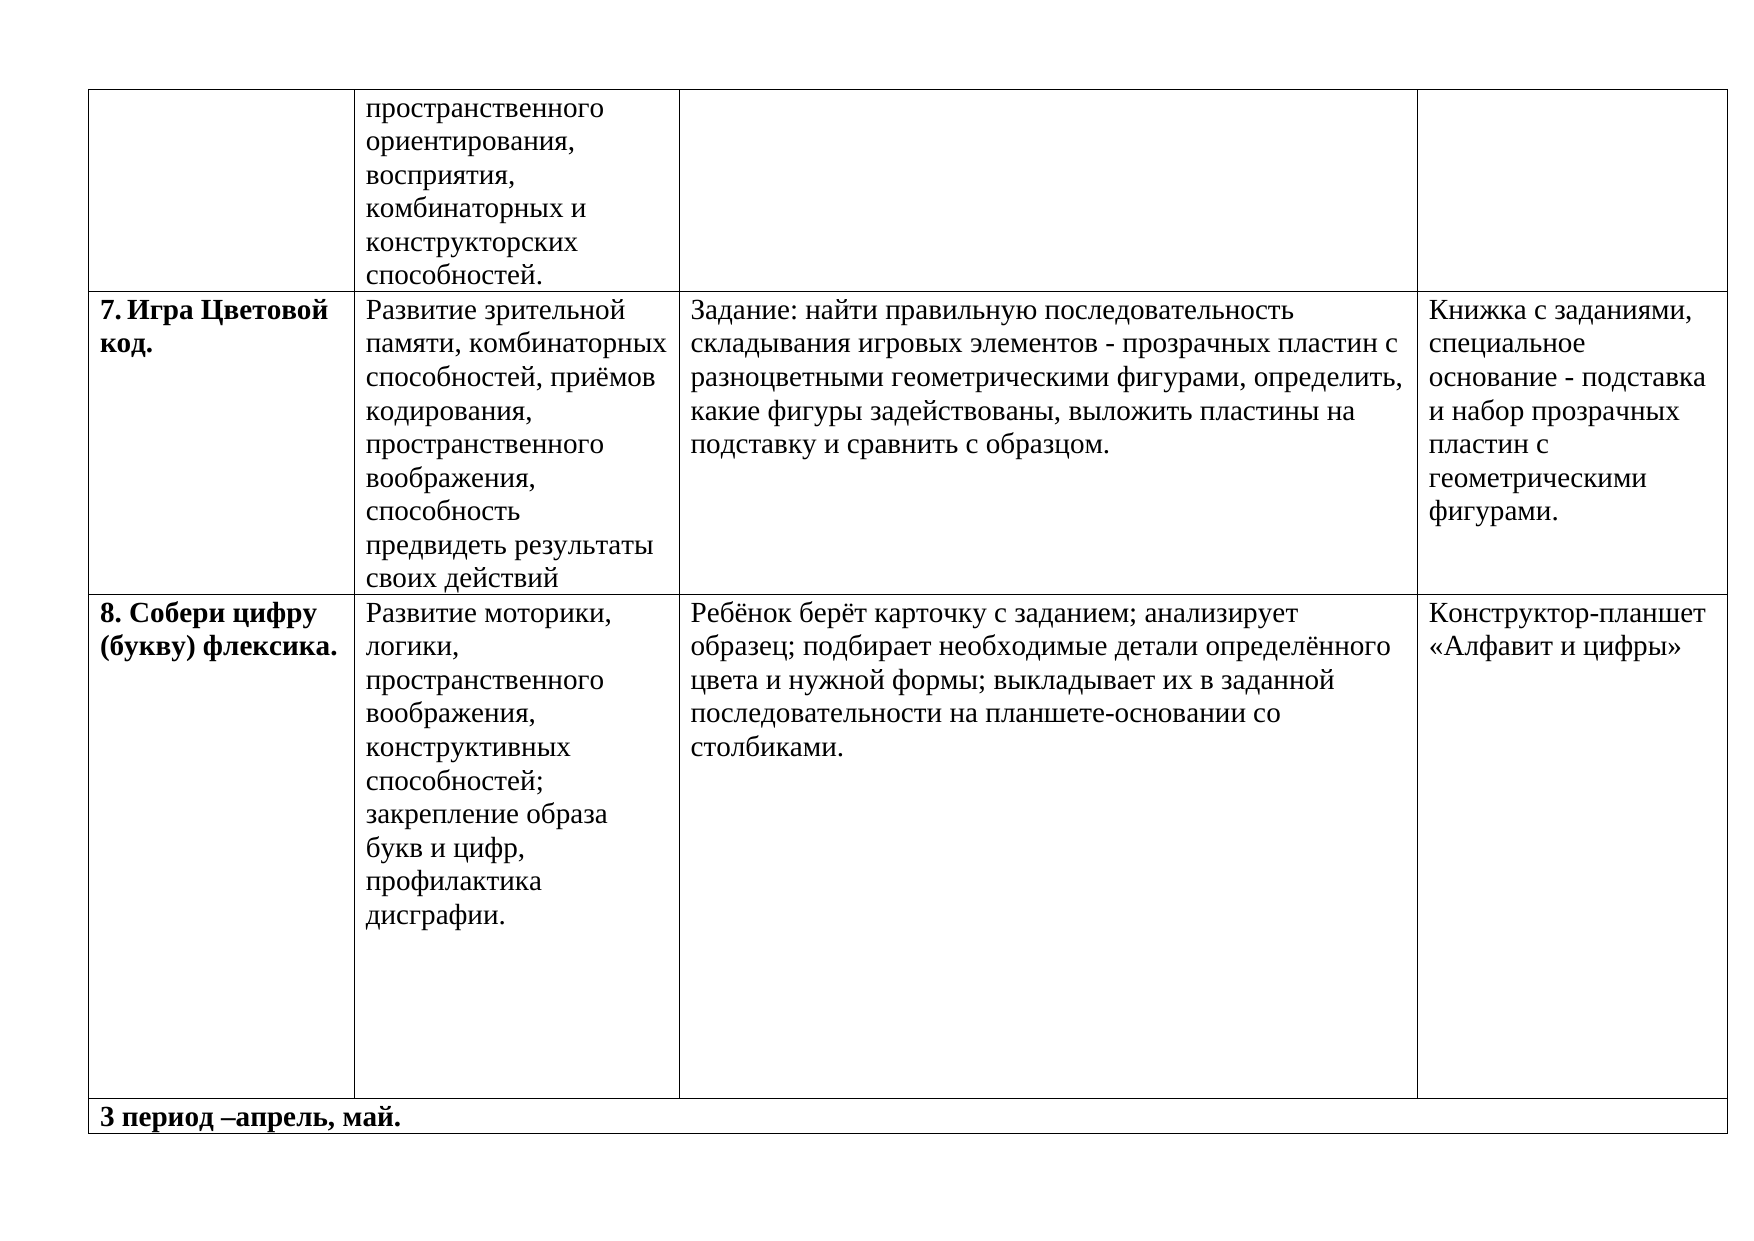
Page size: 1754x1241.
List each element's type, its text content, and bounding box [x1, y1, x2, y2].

table_cell 7. Игра Цветовой код. [89, 292, 354, 594]
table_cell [89, 90, 354, 291]
table_cell Конструктор-планшет «Алфавит и цифры» [1418, 595, 1727, 1098]
table_cell Развитие зрительной памяти, комбинаторных способностей, приёмов кодирования, пространственного воображения, способность предвидеть результаты своих действий [355, 292, 679, 594]
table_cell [355, 90, 679, 291]
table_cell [680, 90, 1417, 291]
table_cell Задание: найти правильную последовательность складывания игровых элементов - прозрачных пластин с разноцветными геометрическими фигурами, определить, какие фигуры задействованы, выложить пластины на подставку и сравнить с образцом. [680, 292, 1417, 594]
table_cell 8. Собери цифру (букву) флексика. [89, 595, 354, 1098]
table_cell Развитие моторики, логики, пространственного воображения, конструктивных способностей; закрепление образа букв и цифр, профилактика дисграфии. [355, 595, 679, 1098]
table_cell Книжка с заданиями, специальное основание - подставка и набор прозрачных пластин с геометрическими фигурами. [1418, 292, 1727, 594]
table_cell 3 период –апрель, май. [89, 1099, 1727, 1133]
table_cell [1418, 90, 1727, 291]
table_cell Ребёнок берёт карточку с заданием; анализирует образец; подбирает необходимые детали определённого цвета и нужной формы; выкладывает их в заданной последовательности на планшете-основании со столбиками. [680, 595, 1417, 1098]
